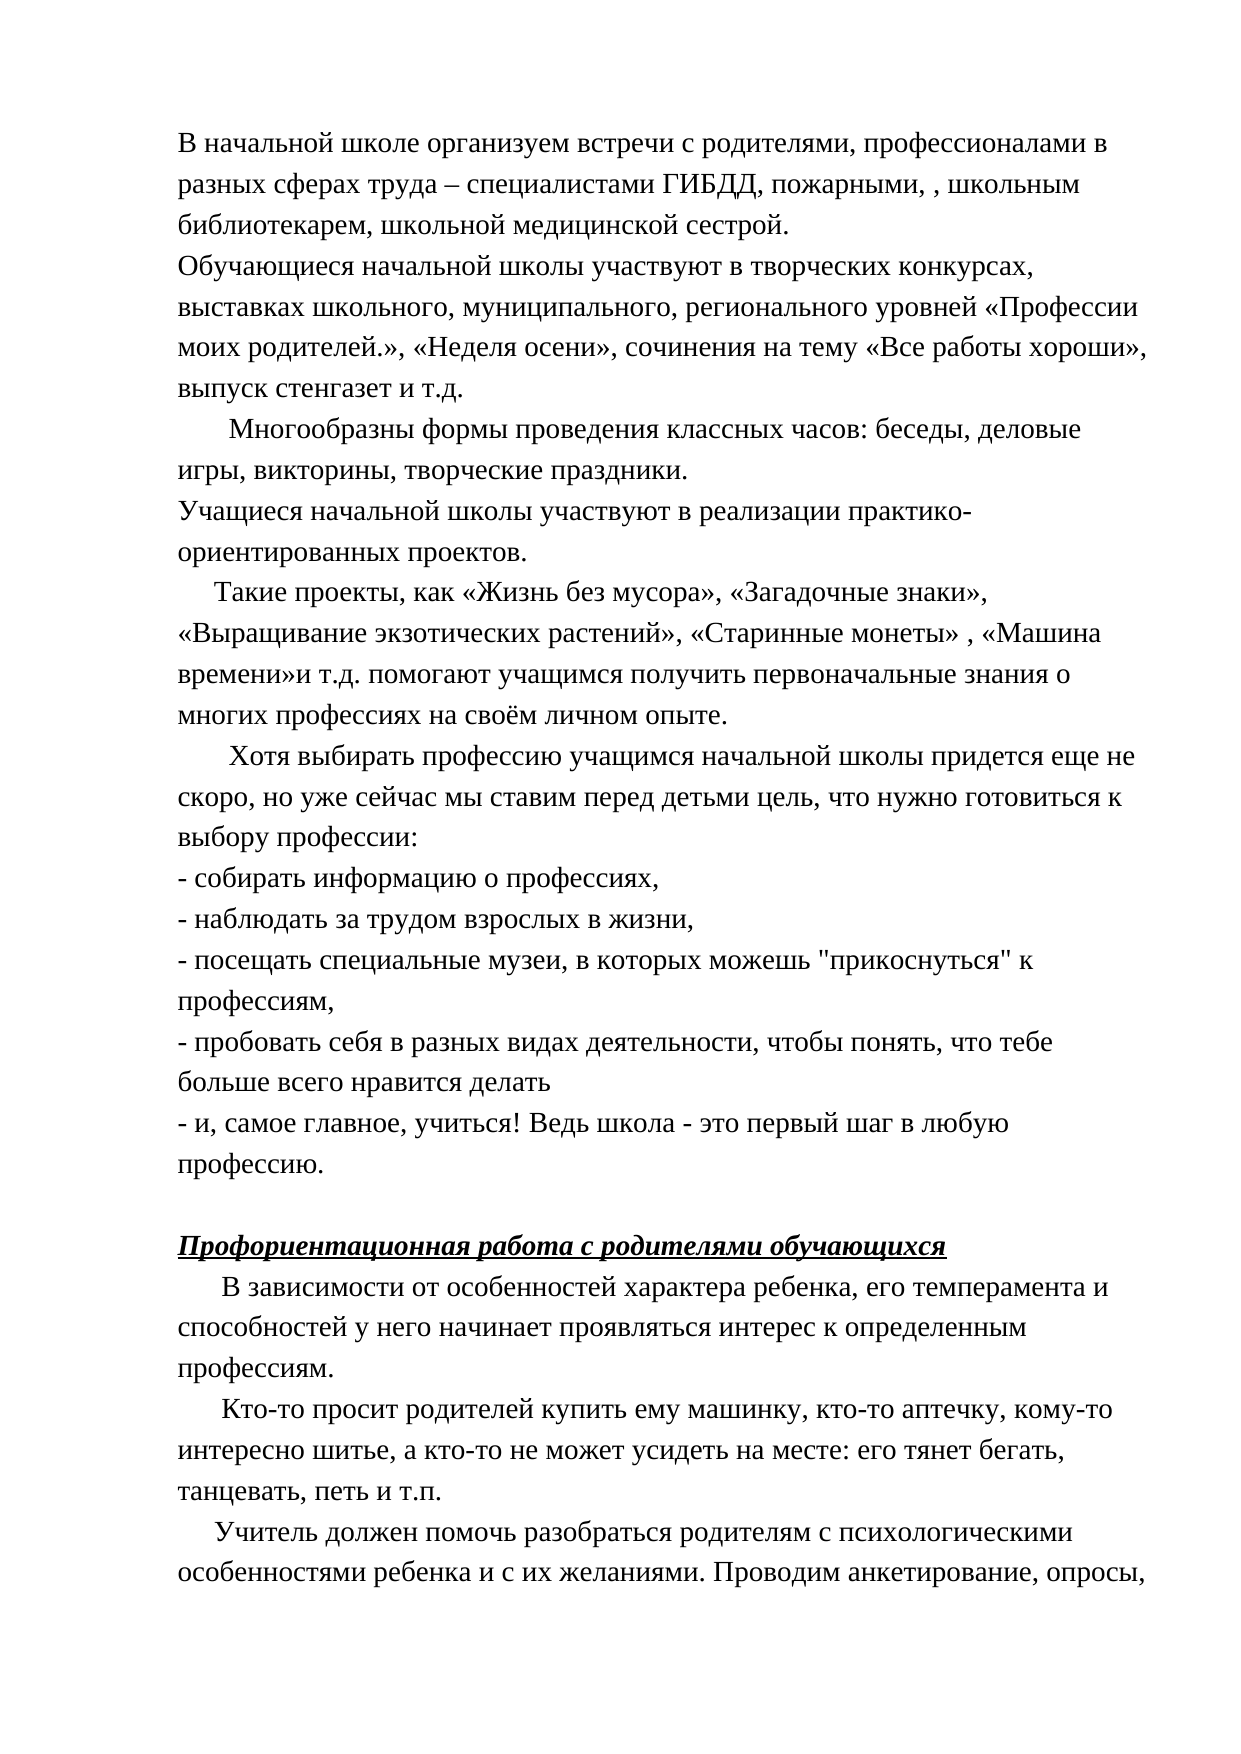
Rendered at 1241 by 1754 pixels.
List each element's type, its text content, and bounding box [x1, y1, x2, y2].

text В зависимости от особенностей характера ребенка, его темперамента и способностей у него начинает проявляться интерес к определенным профессиям. [177, 1261, 1152, 1384]
text - собирать информацию о профессиях, [177, 853, 1152, 894]
text Такие проекты, как «Жизнь без мусора», «Загадочные знаки», «Выращивание экзотических растений», «Старинные монеты» , «Машина времени»и т.д. помогают учащимся получить первоначальные знания о многих профессиях на своём личном опыте. [177, 567, 1152, 731]
text Обучающиеся начальной школы участвуют в творческих конкурсах, выставках школьного, муниципального, регионального уровней «Профессии моих родителей.», «Неделя осени», сочинения на тему «Все работы хороши», выпуск стенгазет и т.д. [177, 241, 1152, 404]
text Профориентационная работа с родителями обучающихся [177, 1221, 1152, 1261]
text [177, 1506, 1152, 1588]
text - посещать специальные музеи, в которых можешь "прикоснуться" к профессиям, [177, 935, 1152, 1016]
text Кто-то просит родителей купить ему машинку, кто-то аптечку, кому-то интересно шитье, а кто-то не может усидеть на месте: его тянет бегать, танцевать, петь и т.п. [177, 1384, 1152, 1506]
text Хотя выбирать профессию учащимся начальной школы придется еще не скоро, но уже сейчас мы ставим перед детьми цель, что нужно готовиться к выбору профессии: [177, 731, 1152, 853]
text Учащиеся начальной школы участвуют в реализации практико-ориентированных проектов. [177, 486, 1152, 567]
text Многообразны формы проведения классных часов: беседы, деловые игры, викторины, творческие праздники. [177, 404, 1152, 486]
text - пробовать себя в разных видах деятельности, чтобы понять, что тебе больше всего нравится делать [177, 1016, 1152, 1098]
text - и, самое главное, учиться! Ведь школа - это первый шаг в любую профессию. [177, 1098, 1152, 1180]
text - наблюдать за трудом взрослых в жизни, [177, 894, 1152, 935]
text В начальной школе организуем встречи с родителями, профессионалами в разных сферах труда – специалистами ГИБДД, пожарными, , школьным библиотекарем, школьной медицинской сестрой. [177, 118, 1152, 241]
